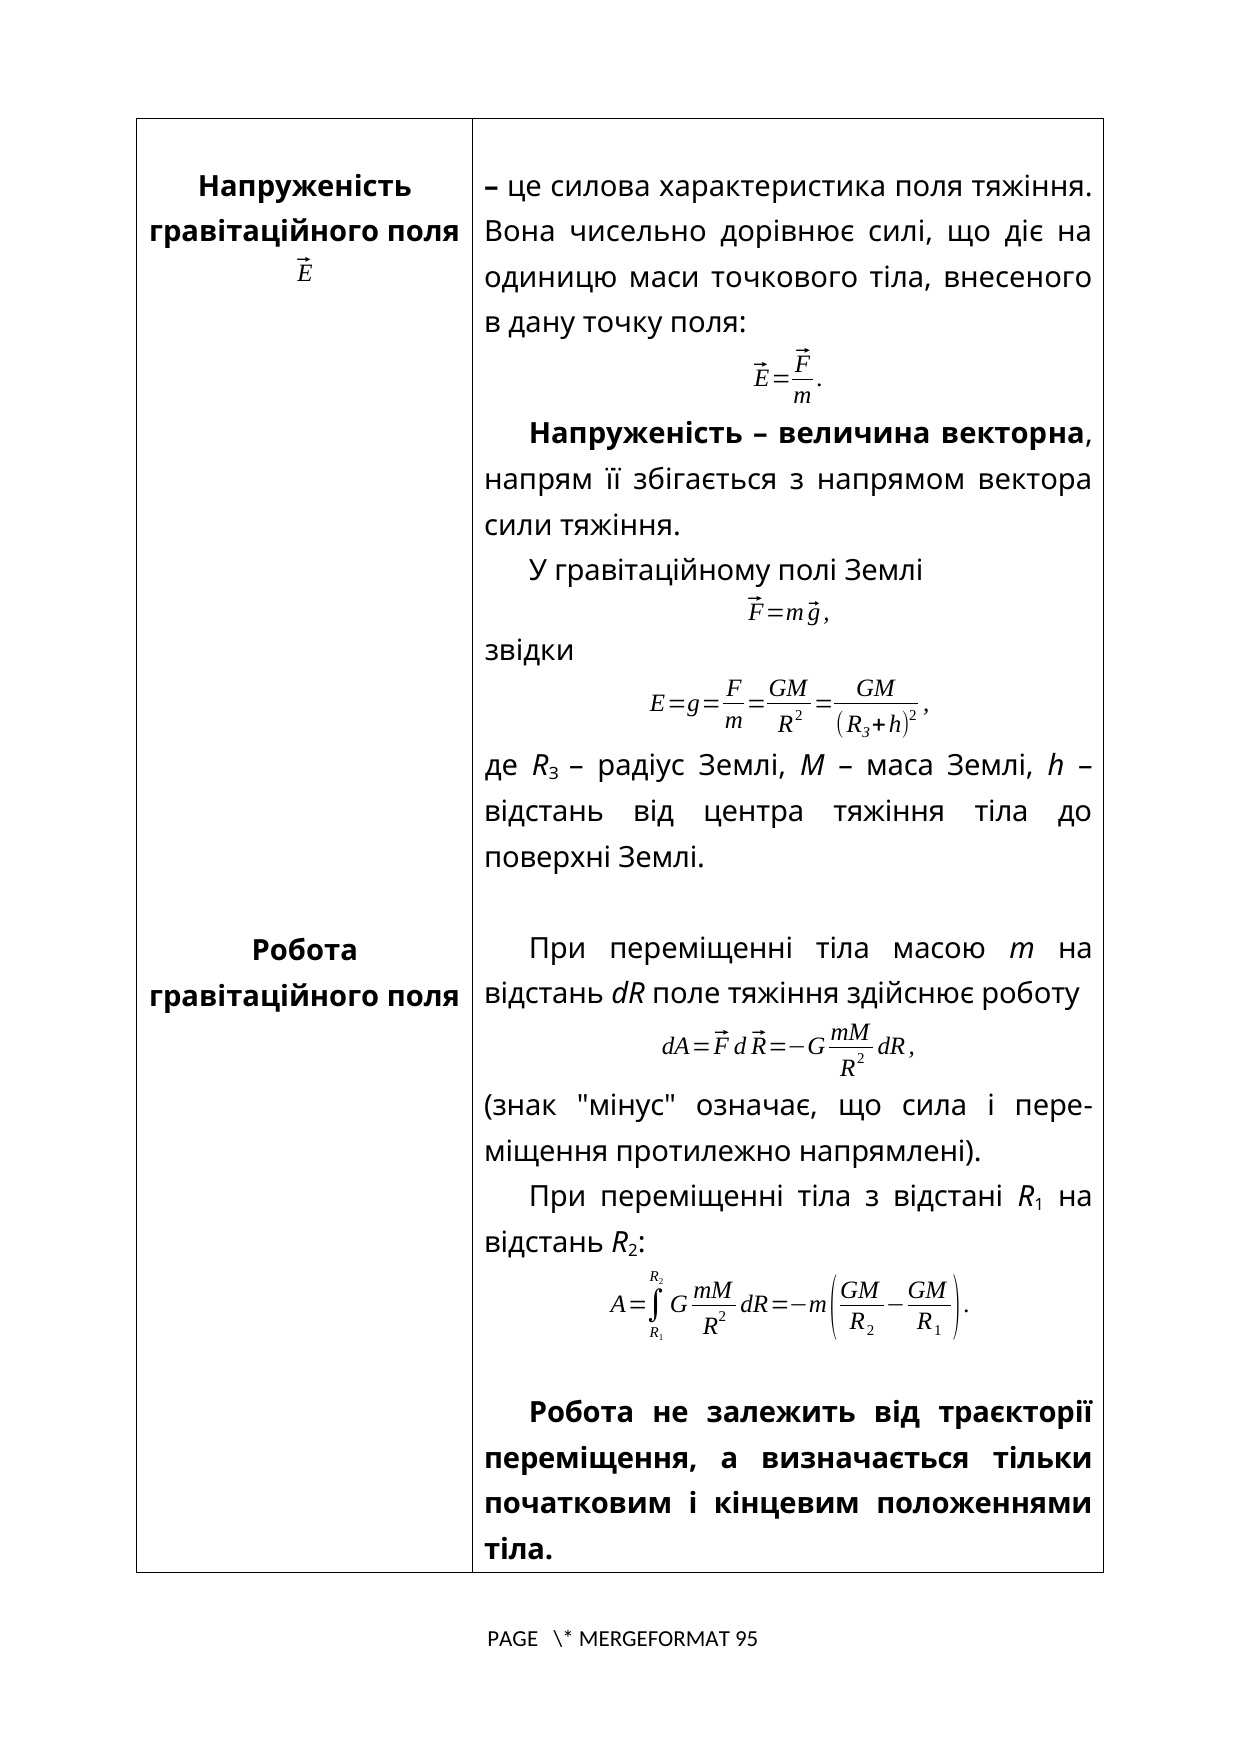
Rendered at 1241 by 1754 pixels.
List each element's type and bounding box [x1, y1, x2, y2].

table_cell [473, 119, 1103, 1572]
table_cell [137, 119, 472, 1572]
